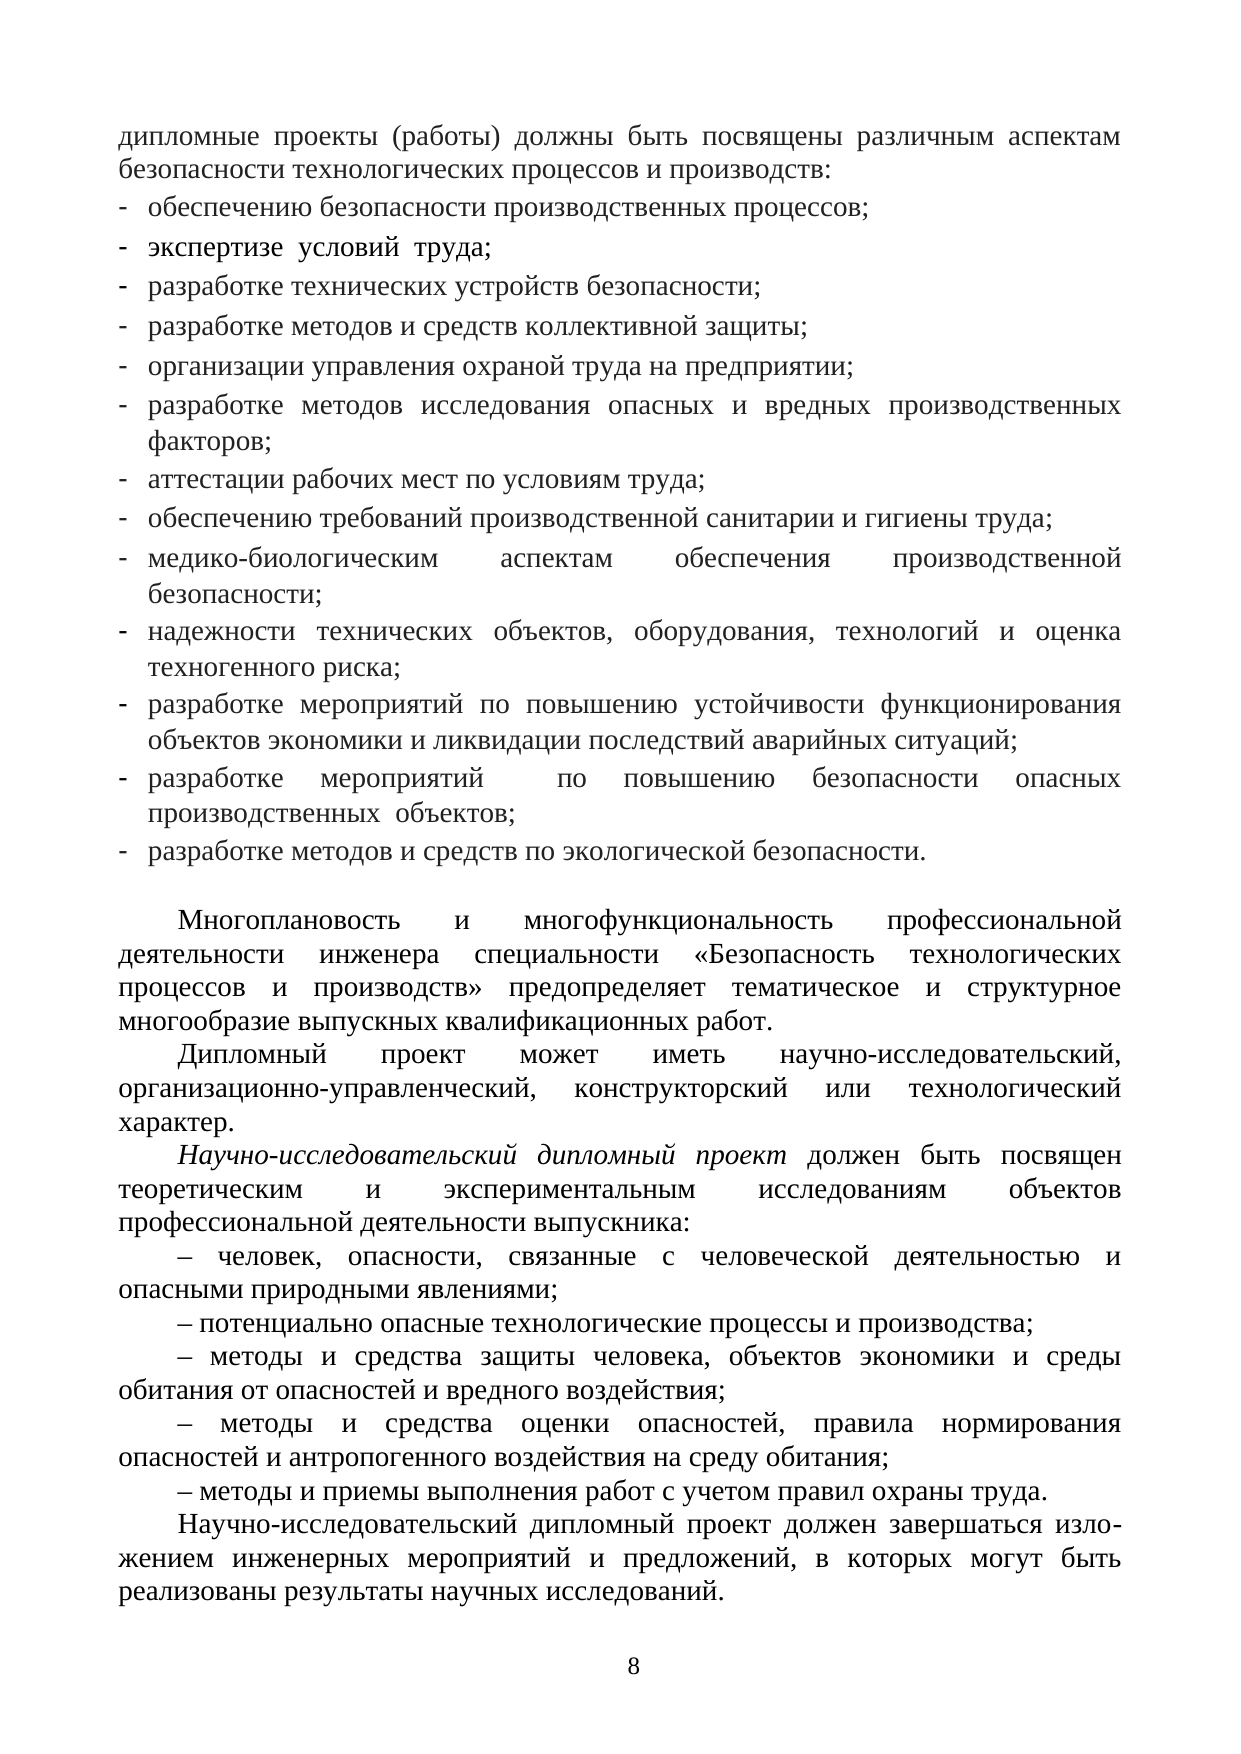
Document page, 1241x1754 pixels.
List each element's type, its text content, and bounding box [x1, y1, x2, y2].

list разработке технических устройств безопасности; [118, 264, 1122, 304]
list обеспечению безопасности производственных процессов; [118, 185, 1122, 225]
list организации управления охраной труда на предприятии; [118, 344, 1122, 384]
list обеспечению требований производственной санитарии и гигиены труда; [118, 497, 1122, 536]
text – методы и приемы выполнения работ с учетом правил охраны труда. [118, 1473, 1122, 1506]
text Научно-исследовательский дипломный проект должен завершаться изложением инженерных мероприятий и предложений, в которых могут быть реализованы результаты научных исследований. [118, 1506, 1122, 1607]
list разработке методов и средств по экологической безопасности. [118, 829, 1122, 869]
list аттестации рабочих мест по условиям труда; [118, 457, 1122, 497]
list разработке методов и средств коллективной защиты; [118, 304, 1122, 344]
text Научно-исследовательский дипломный проект должен быть посвящен теоретическим и экспериментальным исследованиям объектов профессиональной деятельности выпускника: [118, 1137, 1122, 1238]
text Многоплановость и многофункциональность профессиональной деятельности инженера специальности «Безопасность технологических процессов и производств» предопределяет тематическое и структурное многообразие выпускных квалификационных работ. [118, 902, 1122, 1037]
list разработке методов исследования опасных и вредных производственных факторов; [118, 384, 1122, 457]
list экспертизе условий труда; [118, 225, 1122, 264]
list разработке мероприятий по повышению устойчивости функционирования объектов экономики и ликвидации последствий аварийных ситуаций; [118, 683, 1122, 756]
text Дипломный проект может иметь научно-исследовательский, организационно-управленческий, конструкторский или технологический характер. [118, 1037, 1122, 1137]
list надежности технических объектов, оборудования, технологий и оценка техногенного риска; [118, 609, 1122, 683]
text – потенциально опасные технологические процессы и производства; [118, 1305, 1122, 1338]
list разработке мероприятий по повышению безопасности опасных производственных объектов; [118, 756, 1122, 829]
text – человек, опасности, связанные с человеческой деятельностью и опасными природными явлениями; [118, 1238, 1122, 1305]
text – методы и средства защиты человека, объектов экономики и среды обитания от опасностей и вредного воздействия; [118, 1338, 1122, 1406]
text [118, 118, 1122, 185]
list медико-биологическим аспектам обеспечения производственной безопасности; [118, 536, 1122, 609]
text – методы и средства оценки опасностей, правила нормирования опасностей и антропогенного воздействия на среду обитания; [118, 1406, 1122, 1473]
